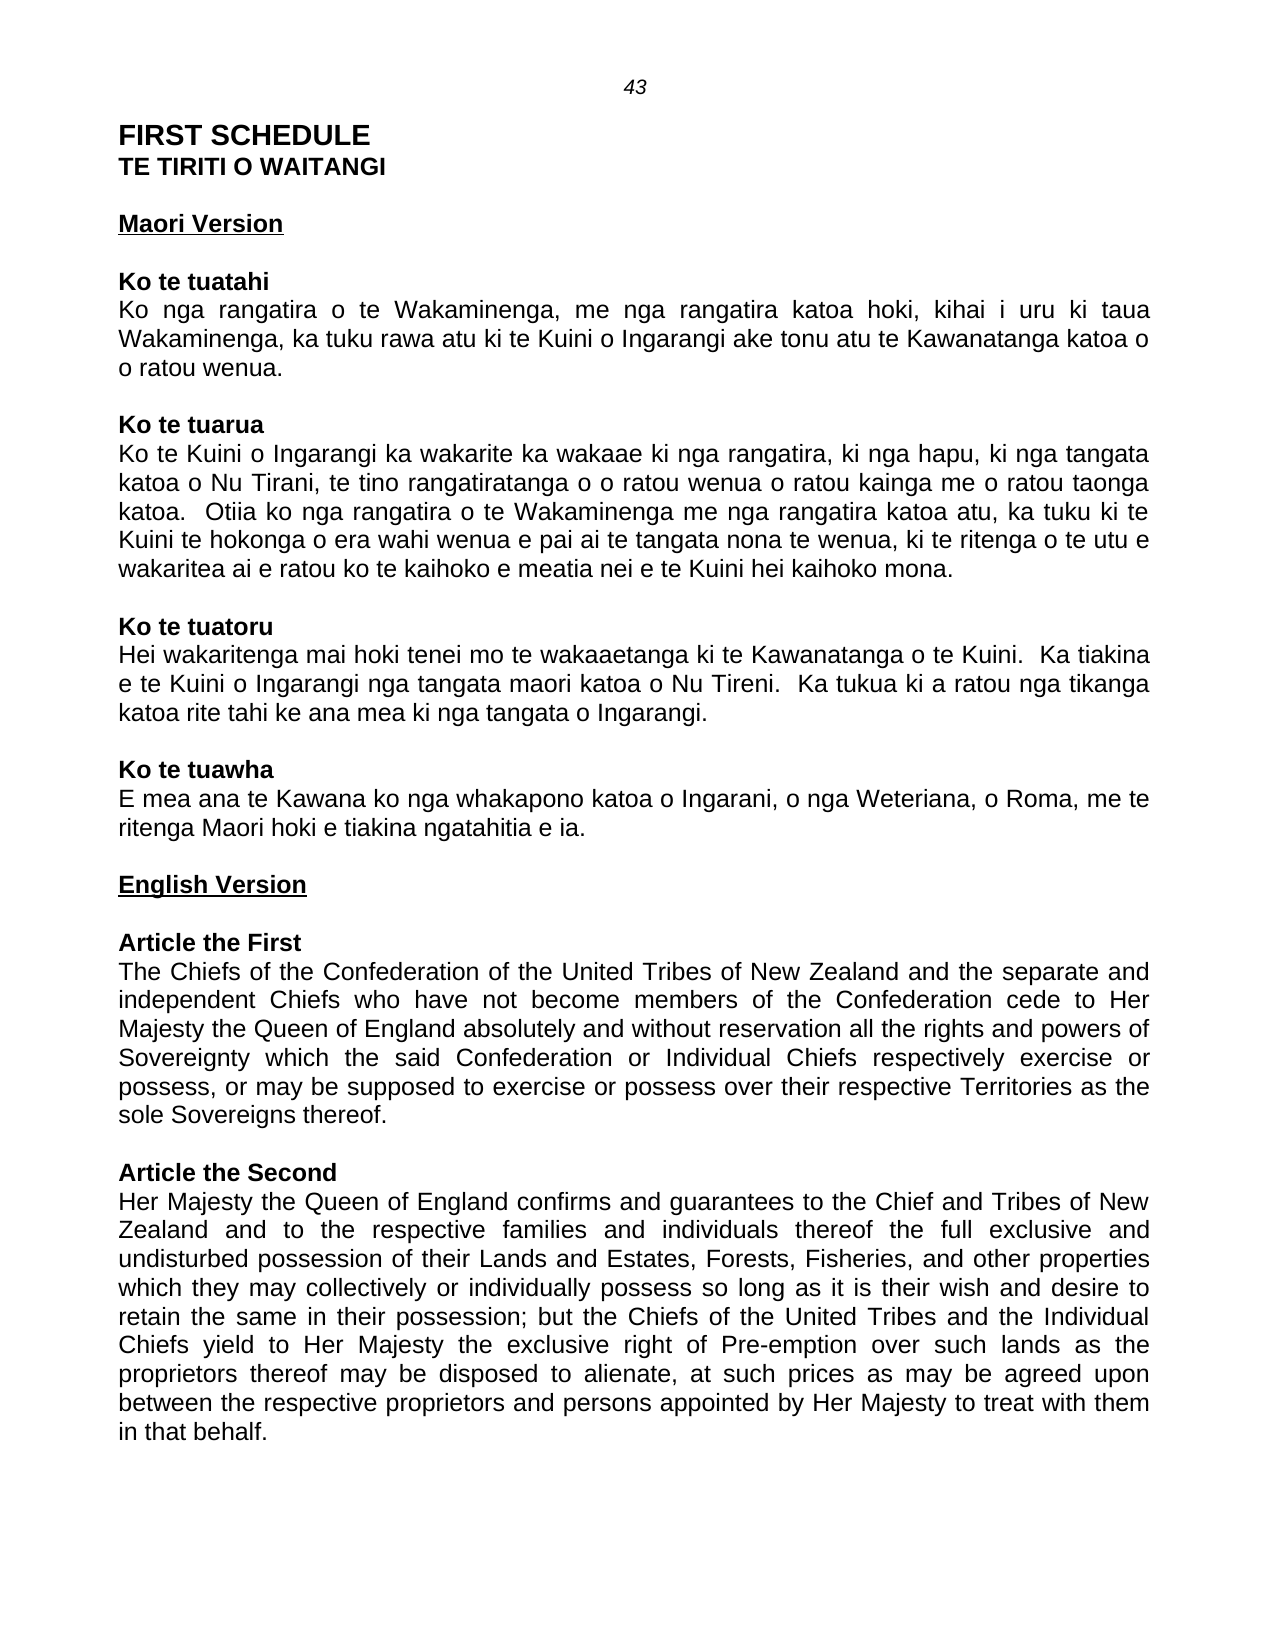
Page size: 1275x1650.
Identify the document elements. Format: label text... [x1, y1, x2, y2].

subtitle TE TIRITI O WAITANGI [118, 152, 1152, 180]
text The Chiefs of the Confederation of the United Tribes of New Zealand and the separate and independent Chiefs who have not become members of the Confederation cede to Her Majesty the Queen of England absolutely and without reservation all the rights and powers of Sovereignty which the said Confederation or Individual Chiefs respectively exercise or possess, or may be supposed to exercise or possess over their respective Territories as the sole Sovereigns thereof. [118, 957, 1152, 1129]
text Ko te Kuini o Ingarangi ka wakarite ka wakaae ki nga rangatira, ki nga hapu, ki nga tangata katoa o Nu Tirani, te tino rangatiratanga o o ratou wenua o ratou kainga me o ratou taonga katoa. Otiia ko nga rangatira o te Wakaminenga me nga rangatira katoa atu, ka tuku ki te Kuini te hokonga o era wahi wenua e pai ai te tangata nona te wenua, ki te ritenga o te utu e wakaritea ai e ratou ko te kaihoko e meatia nei e te Kuini hei kaihoko mona. [118, 439, 1152, 583]
text Ko te tuarua [118, 410, 1152, 439]
text Ko te tuatoru [118, 612, 1152, 640]
text Maori Version [118, 209, 1152, 238]
text Her Majesty the Queen of England confirms and guarantees to the Chief and Tribes of New Zealand and to the respective families and individuals thereof the full exclusive and undisturbed possession of their Lands and Estates, Forests, Fisheries, and other properties which they may collectively or individually possess so long as it is their wish and desire to retain the same in their possession; but the Chiefs of the United Tribes and the Individual Chiefs yield to Her Majesty the exclusive right of Pre-emption over such lands as the proprietors thereof may be disposed to alienate, at such prices as may be agreed upon between the respective proprietors and persons appointed by Her Majesty to treat with them in that behalf. [118, 1187, 1152, 1445]
text Ko te tuawha [118, 755, 1152, 784]
text Hei wakaritenga mai hoki tenei mo te wakaaetanga ki te Kawanatanga o te Kuini. Ka tiakina e te Kuini o Ingarangi nga tangata maori katoa o Nu Tireni. Ka tukua ki a ratou nga tikanga katoa rite tahi ke ana mea ki nga tangata o Ingarangi. [118, 640, 1152, 727]
text Article the First [118, 928, 1152, 957]
text Ko te tuatahi [118, 267, 1152, 295]
subtitle FIRST SCHEDULE [118, 118, 1152, 152]
text E mea ana te Kawana ko nga whakapono katoa o Ingarani, o nga Weteriana, o Roma, me te ritenga Maori hoki e tiakina ngatahitia e ia. [118, 784, 1152, 842]
text English Version [118, 870, 1152, 899]
text Ko nga rangatira o te Wakaminenga, me nga rangatira katoa hoki, kihai i uru ki taua Wakaminenga, ka tuku rawa atu ki te Kuini o Ingarangi ake tonu atu te Kawanatanga katoa o o ratou wenua. [118, 295, 1152, 382]
text Article the Second [118, 1158, 1152, 1187]
